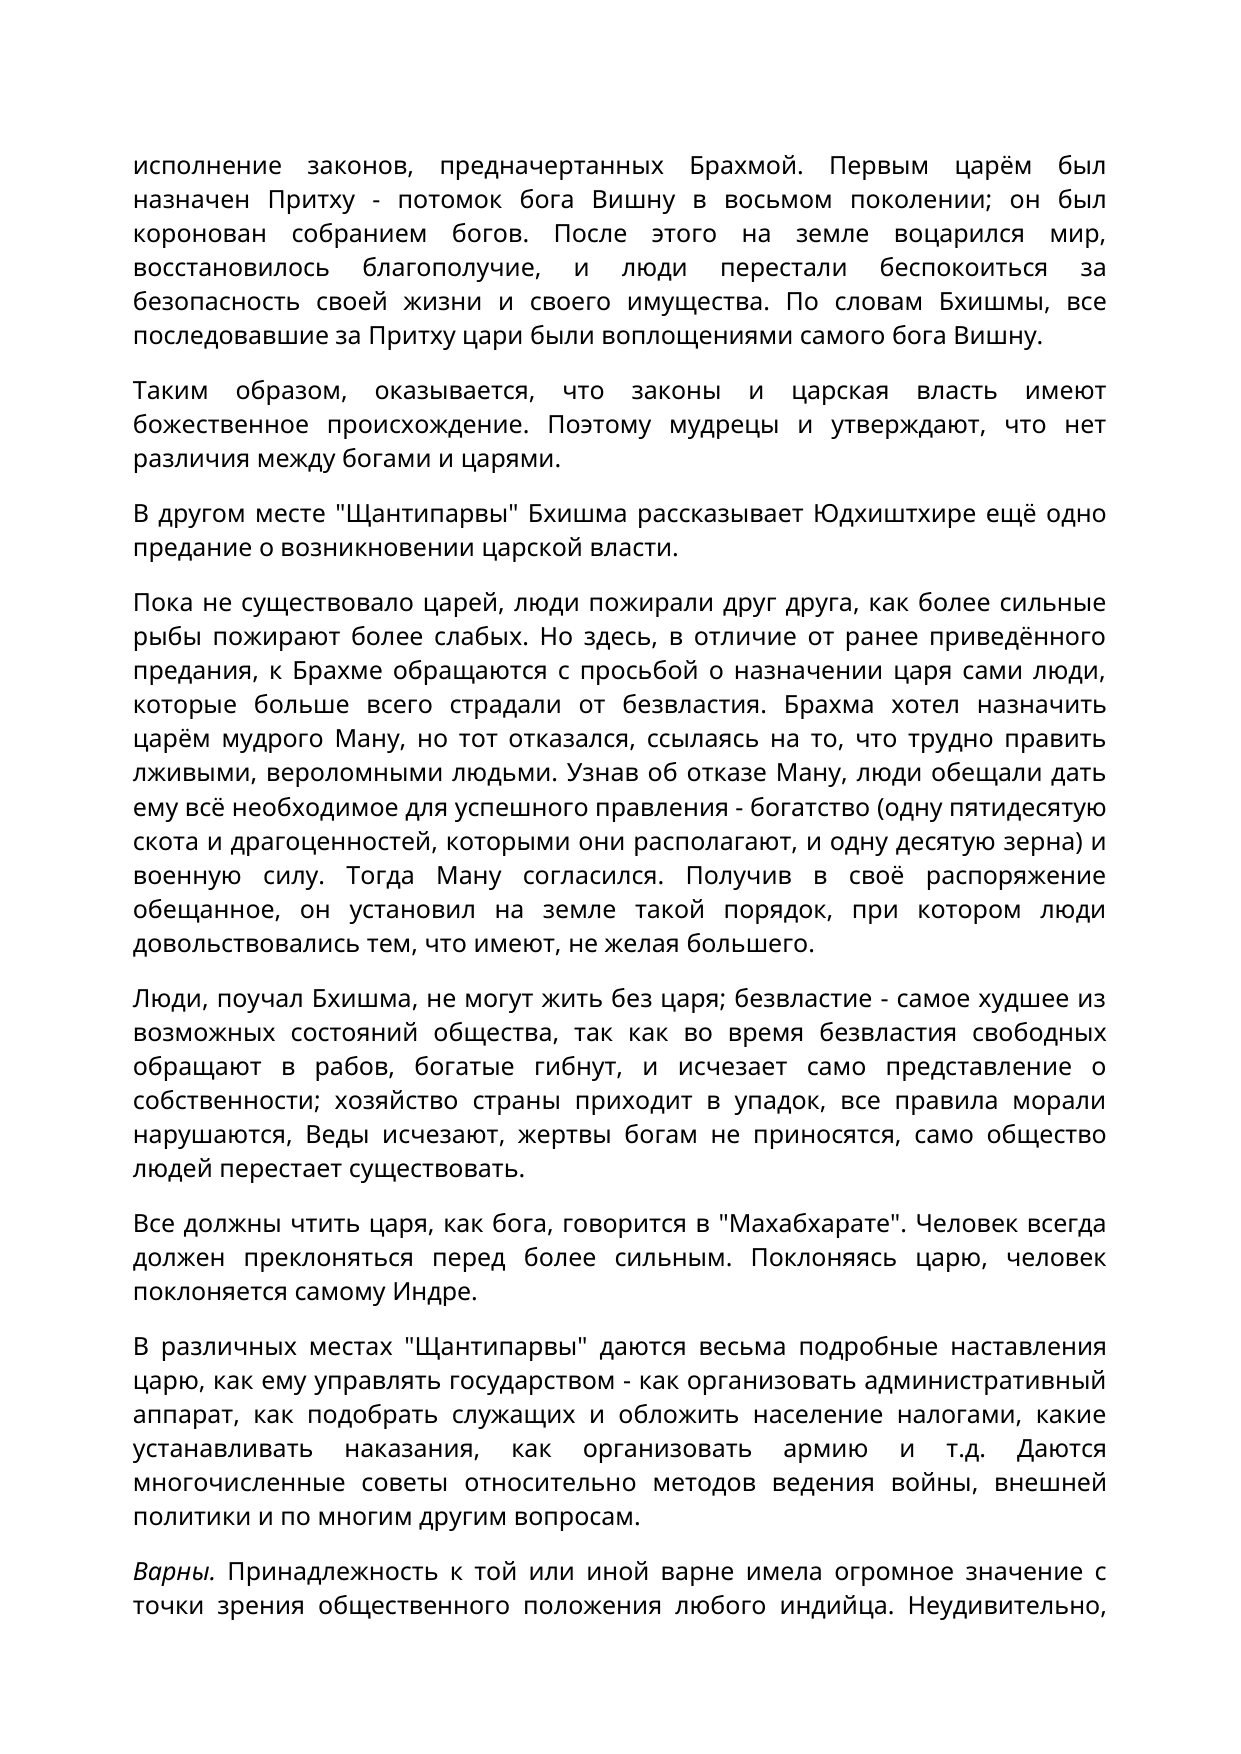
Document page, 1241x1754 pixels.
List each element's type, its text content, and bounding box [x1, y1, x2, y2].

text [133, 1554, 1108, 1622]
text В различных местах "Щантипарвы" даются весьма подробные наставления царю, как ему управлять государством - как организовать административный аппарат, как подобрать служащих и обложить население налогами, какие устанавливать наказания, как организовать армию и т.д. Даются многочисленные советы относительно методов ведения войны, внешней политики и по многим другим вопросам. [133, 1328, 1108, 1533]
text Все должны чтить царя, как бога, говорится в "Махабхарате". Человек всегда должен преклоняться перед более сильным. Поклоняясь царю, человек поклоняется самому Индре. [133, 1206, 1108, 1308]
text Люди, поучал Бхишма, не могут жить без царя; безвластие - самое худшее из возможных состояний общества, так как во время безвластия свободных обращают в рабов, богатые гибнут, и исчезает само представление о собственности; хозяйство страны приходит в упадок, все правила морали нарушаются, Веды исчезают, жертвы богам не приносятся, само общество людей перестает существовать. [133, 980, 1108, 1185]
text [133, 148, 1108, 352]
text В другом месте "Щантипарвы" Бхишма рассказывает Юдхиштхире ещё одно предание о возникновении царской власти. [133, 496, 1108, 564]
text Таким образом, оказывается, что законы и царская власть имеют божественное происхождение. Поэтому мудрецы и утверждают, что нет различия между богами и царями. [133, 373, 1108, 475]
text Пока не существовало царей, люди пожирали друг друга, как более сильные рыбы пожирают более слабых. Но здесь, в отличие от ранее приведённого предания, к Брахме обращаются с просьбой о назначении царя сами люди, которые больше всего страдали от безвластия. Брахма хотел назначить царём мудрого Ману, но тот отказался, ссылаясь на то, что трудно править лживыми, вероломными людьми. Узнав об отказе Ману, люди обещали дать ему всё необходимое для успешного правления - богатство (одну пятидесятую скота и драгоценностей, которыми они располагают, и одну десятую зерна) и военную силу. Тогда Ману согласился. Получив в своё распоряжение обещанное, он установил на земле такой порядок, при котором люди довольствовались тем, что имеют, не желая большего. [133, 585, 1108, 959]
